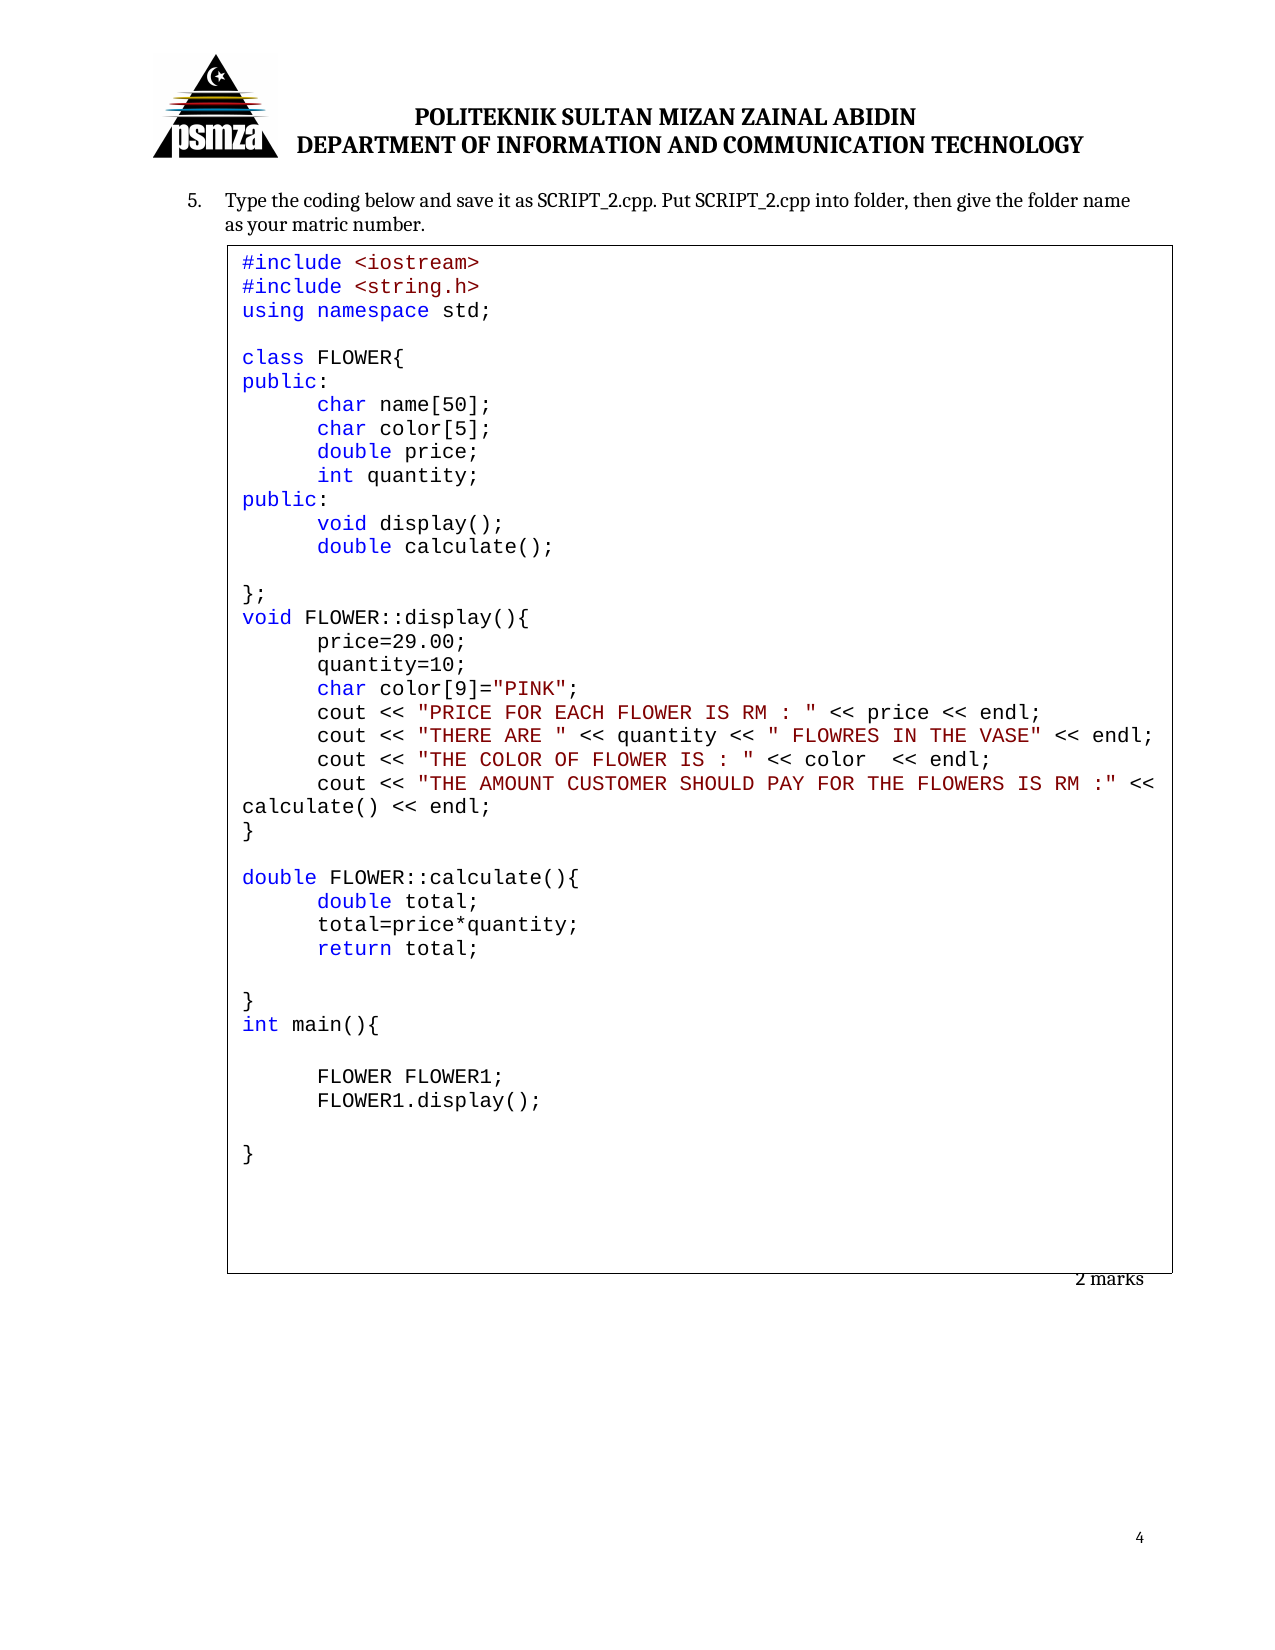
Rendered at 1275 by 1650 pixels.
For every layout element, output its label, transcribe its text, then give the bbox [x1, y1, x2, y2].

list Type the coding below and save it as SCRIPT_2.cpp. Put SCRIPT_2.cpp into folder, then give the folder name as your matric number. [187, 189, 1144, 237]
picture [153, 53, 279, 158]
text 2 marks [187, 1267, 1144, 1291]
